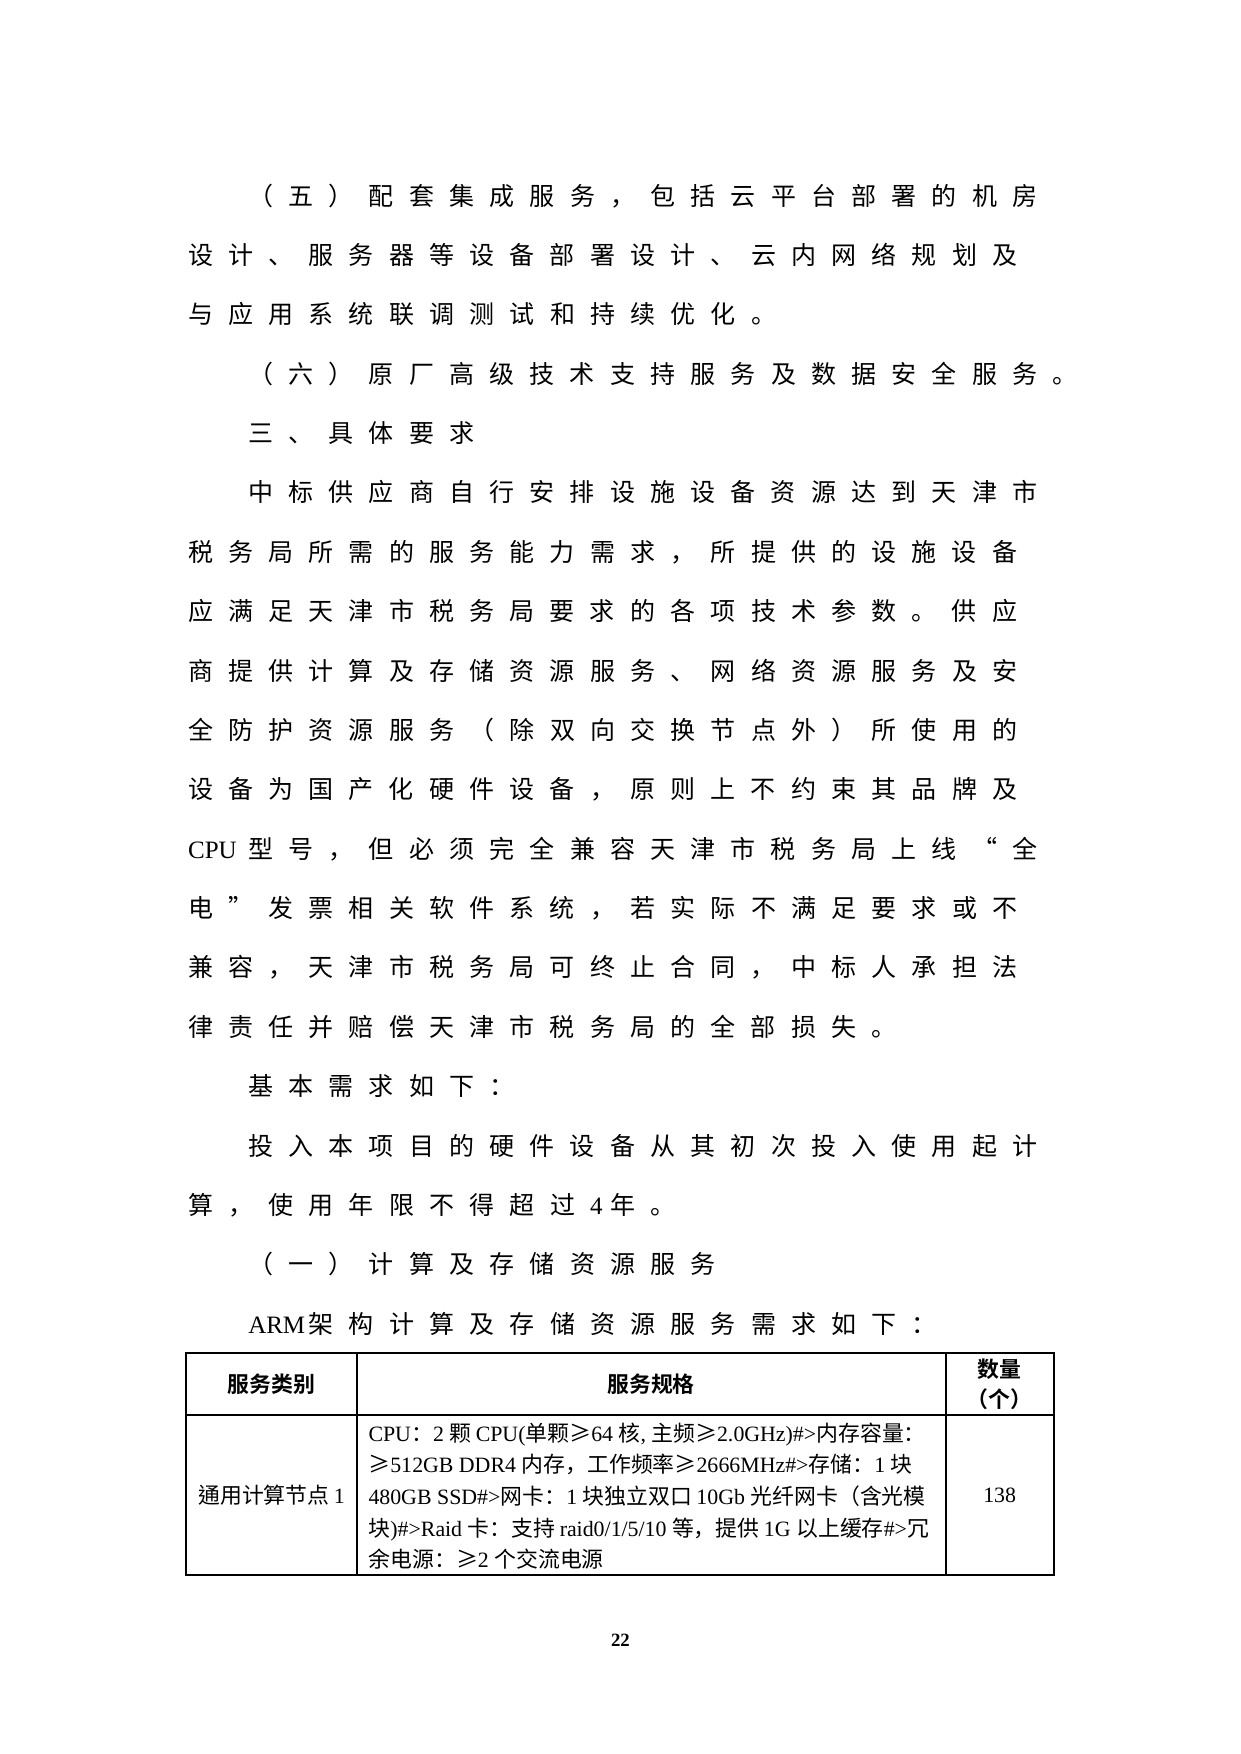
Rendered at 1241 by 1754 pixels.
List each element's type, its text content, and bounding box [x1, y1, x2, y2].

text （五）配套集成服务，包括云平台部署的机房设计、服务器等设备部署设计、云内网络规划及与应用系统联调测试和持续优化。 [188, 164, 1052, 343]
text （一）计算及存储资源服务 [188, 1233, 1052, 1293]
table_header 服务类别 [187, 1354, 356, 1414]
text ARM架构计算及存储资源服务需求如下： [188, 1293, 1052, 1352]
text 基本需求如下： [188, 1055, 1052, 1114]
text 三、具体要求 [188, 402, 1052, 461]
table_header 服务规格 [358, 1354, 945, 1414]
table_header 数量（个） [947, 1354, 1053, 1414]
text 投入本项目的硬件设备从其初次投入使用起计算，使用年限不得超过4年。 [188, 1114, 1052, 1233]
table_cell 138 [947, 1416, 1053, 1574]
table_cell CPU：2 颗CPU(单颗≥64 核, 主频≥2.0GHz)#>内存容量：≥512GB DDR4 内存，工作频率≥2666MHz#>存储：1 块480GB SSD#>网卡：1 块独立双口10Gb 光纤网卡（含光模块)#>Raid 卡：支持raid0/1/5/10 等，提供1G 以上缓存#>冗余电源：≥2 个交流电源 [358, 1416, 945, 1574]
table_cell 通用计算节点1 [187, 1416, 356, 1574]
text （六）原厂高级技术支持服务及数据安全服务。 [188, 343, 1052, 402]
text 中标供应商自行安排设施设备资源达到天津市税务局所需的服务能力需求，所提供的设施设备应满足天津市税务局要求的各项技术参数。供应商提供计算及存储资源服务、网络资源服务及安全防护资源服务（除双向交换节点外）所使用的设备为国产化硬件设备，原则上不约束其品牌及CPU 型号，但必须完全兼容天津市税务局上线“全电”发票相关软件系统，若实际不满足要求或不兼容，天津市税务局可终止合同，中标人承担法律责任并赔偿天津市税务局的全部损失。 [188, 461, 1052, 1055]
